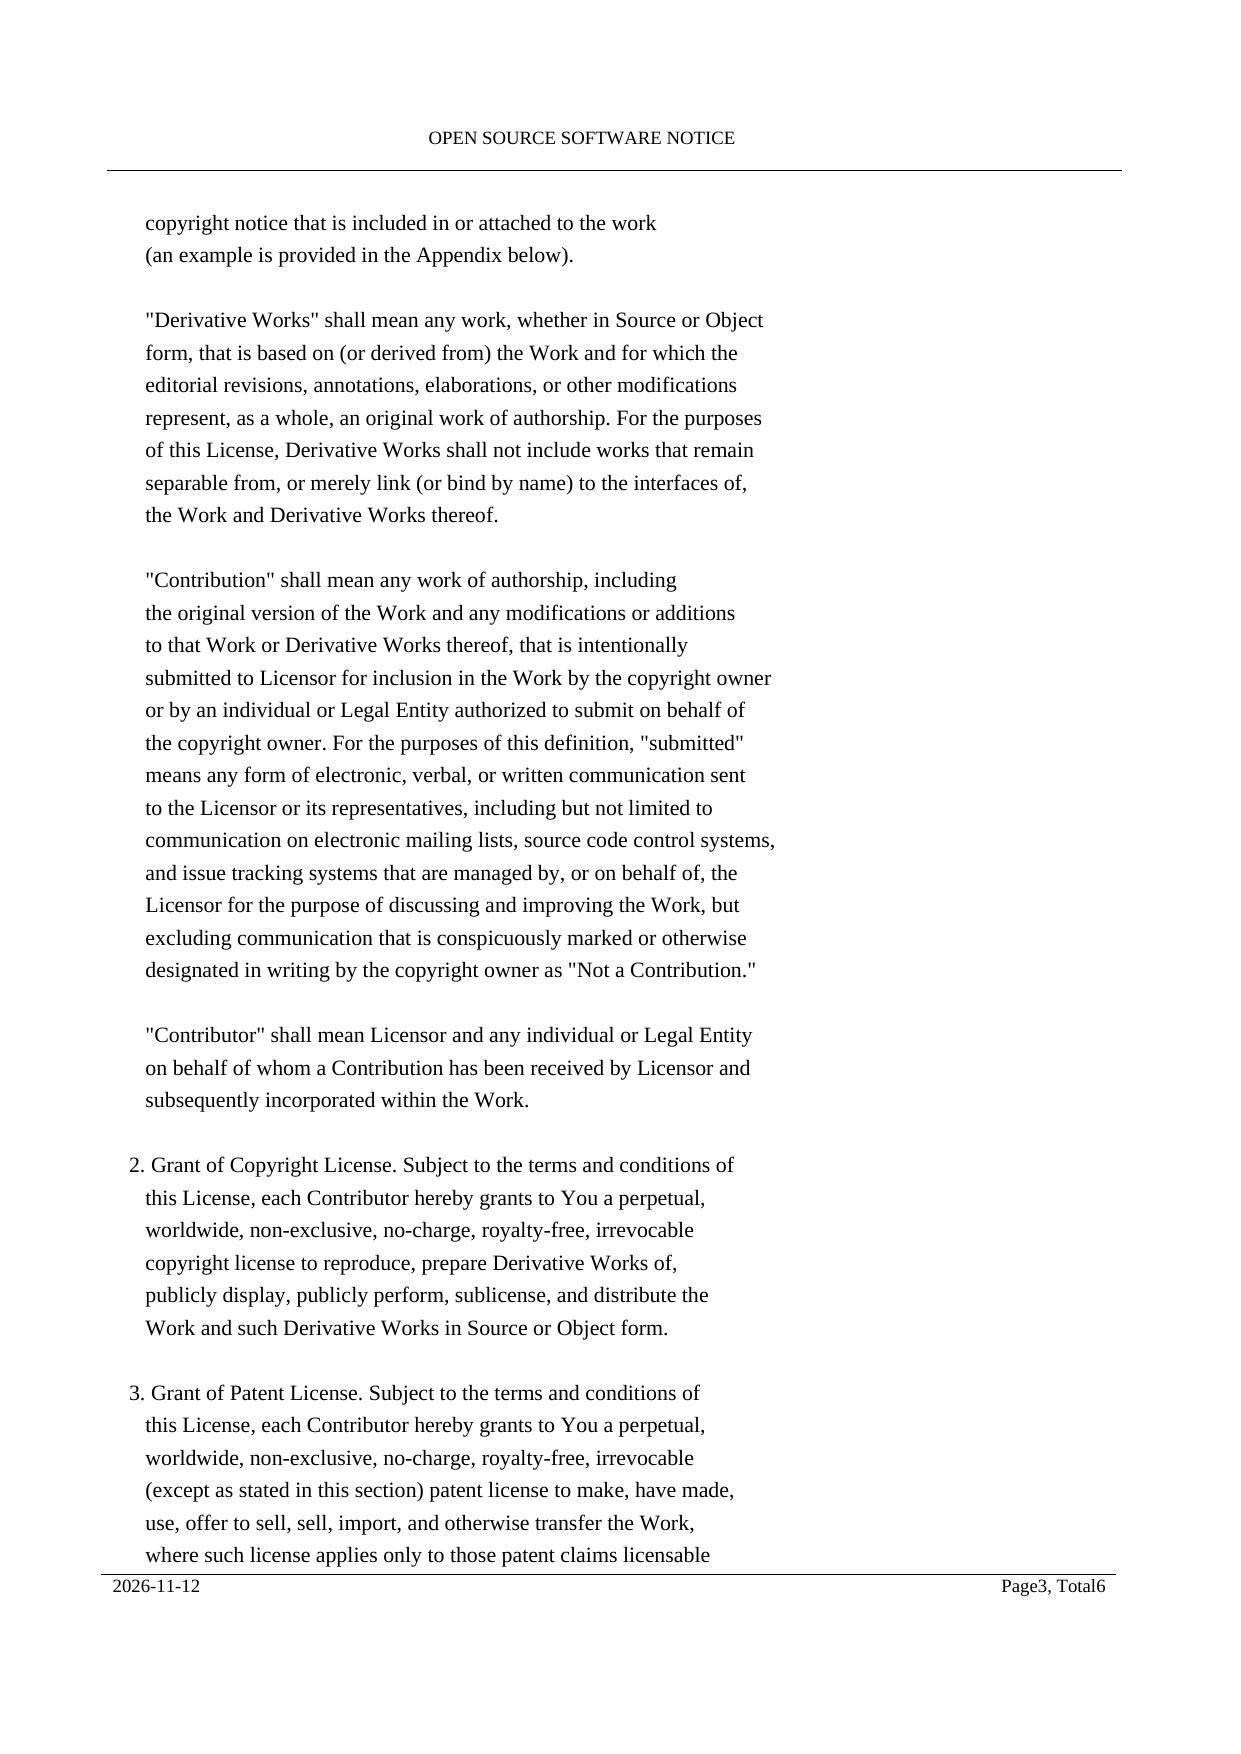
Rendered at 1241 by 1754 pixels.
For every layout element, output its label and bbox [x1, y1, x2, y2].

text [112, 206, 1128, 1571]
